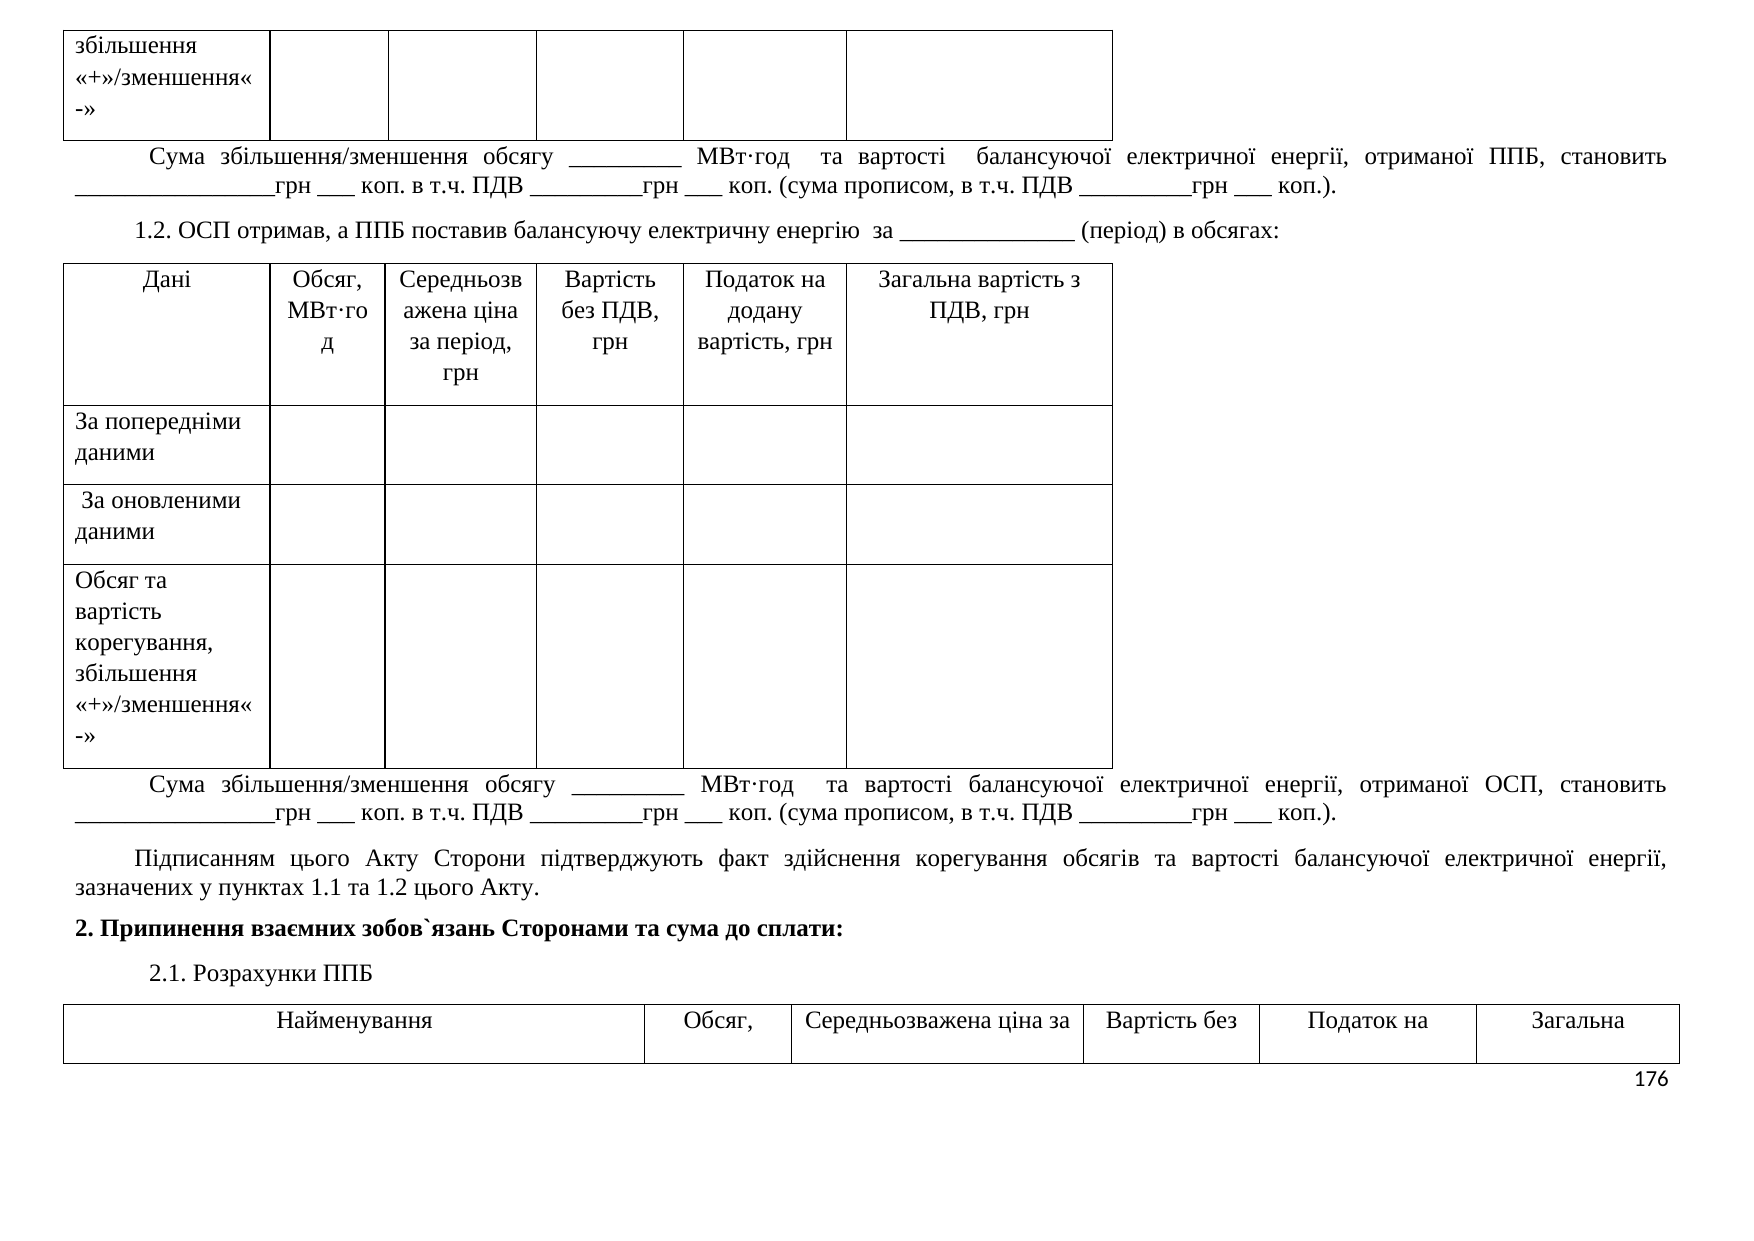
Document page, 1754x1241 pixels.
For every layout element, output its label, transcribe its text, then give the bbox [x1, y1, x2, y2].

table_cell [537, 406, 683, 484]
table_cell За попередніми даними [64, 406, 269, 484]
table_header Найменування [64, 1005, 644, 1063]
text Сума збільшення/зменшення обсягу _________ МВт·год та вартості балансуючої електричної енергії, отриманої ОСП, становить ________________грн ___ коп. в т.ч. ПДВ _________грн ___ коп. (сума прописом, в т.ч. ПДВ _________грн ___ коп.). [75, 769, 1668, 826]
table_header Загальна вартість з ПДВ, грн [847, 264, 1112, 405]
table_cell [386, 565, 536, 768]
table_cell [271, 485, 384, 564]
table_header Податок на додану вартість, грн [1260, 1005, 1476, 1063]
text Підписанням цього Акту Сторони підтверджують факт здійснення корегування обсягів та вартості балансуючої електричної енергії, зазначених у пунктах 1.1 та 1.2 цього Акту. [75, 843, 1668, 900]
table_cell [847, 31, 1112, 140]
table_cell [684, 406, 846, 484]
table_cell [389, 31, 536, 140]
table_cell [271, 31, 388, 140]
table_cell [386, 406, 536, 484]
table_header Обсяг, МВт·год [271, 264, 384, 405]
table_header Вартість без ПДВ, грн [537, 264, 683, 405]
table_header Середньозважена ціна за період, грн [792, 1005, 1083, 1063]
table_cell За оновленими даними [64, 485, 269, 564]
table_cell [684, 485, 846, 564]
table_cell [537, 31, 683, 140]
text 1.2. ОСП отримав, а ППБ поставив балансуючу електричну енергію за ______________ (період) в обсягах: [75, 215, 1669, 244]
table_header Загальна вартість з ПДВ, грн [1477, 1005, 1679, 1063]
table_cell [64, 31, 269, 140]
table_header Дані [64, 264, 269, 405]
table_cell [684, 31, 846, 140]
table_header Середньозважена ціна за період, грн [386, 264, 536, 405]
table_cell [847, 565, 1112, 768]
table_cell Обсяг та вартість корегування, збільшення «+»/зменшення«-» [64, 565, 269, 768]
table_header Податок на додану вартість, грн [684, 264, 846, 405]
table_header Вартість без ПДВ, грн. [1084, 1005, 1259, 1063]
table_cell [537, 565, 683, 768]
table_cell [684, 565, 846, 768]
text 2.1. Розрахунки ППБ [75, 958, 1668, 987]
table_cell [537, 485, 683, 564]
table_cell [386, 485, 536, 564]
table_cell [847, 406, 1112, 484]
table_cell [847, 485, 1112, 564]
table_cell [271, 406, 384, 484]
text 2. Припинення взаємних зобов`язань Сторонами та сума до сплати: [75, 913, 1669, 942]
table_cell [271, 565, 384, 768]
table_header Обсяг, МВт·год [645, 1005, 791, 1063]
text Сума збільшення/зменшення обсягу _________ МВт·год та вартості балансуючої електричної енергії, отриманої ППБ, становить ________________грн ___ коп. в т.ч. ПДВ _________грн ___ коп. (сума прописом, в т.ч. ПДВ _________грн ___ коп.). [75, 141, 1668, 199]
